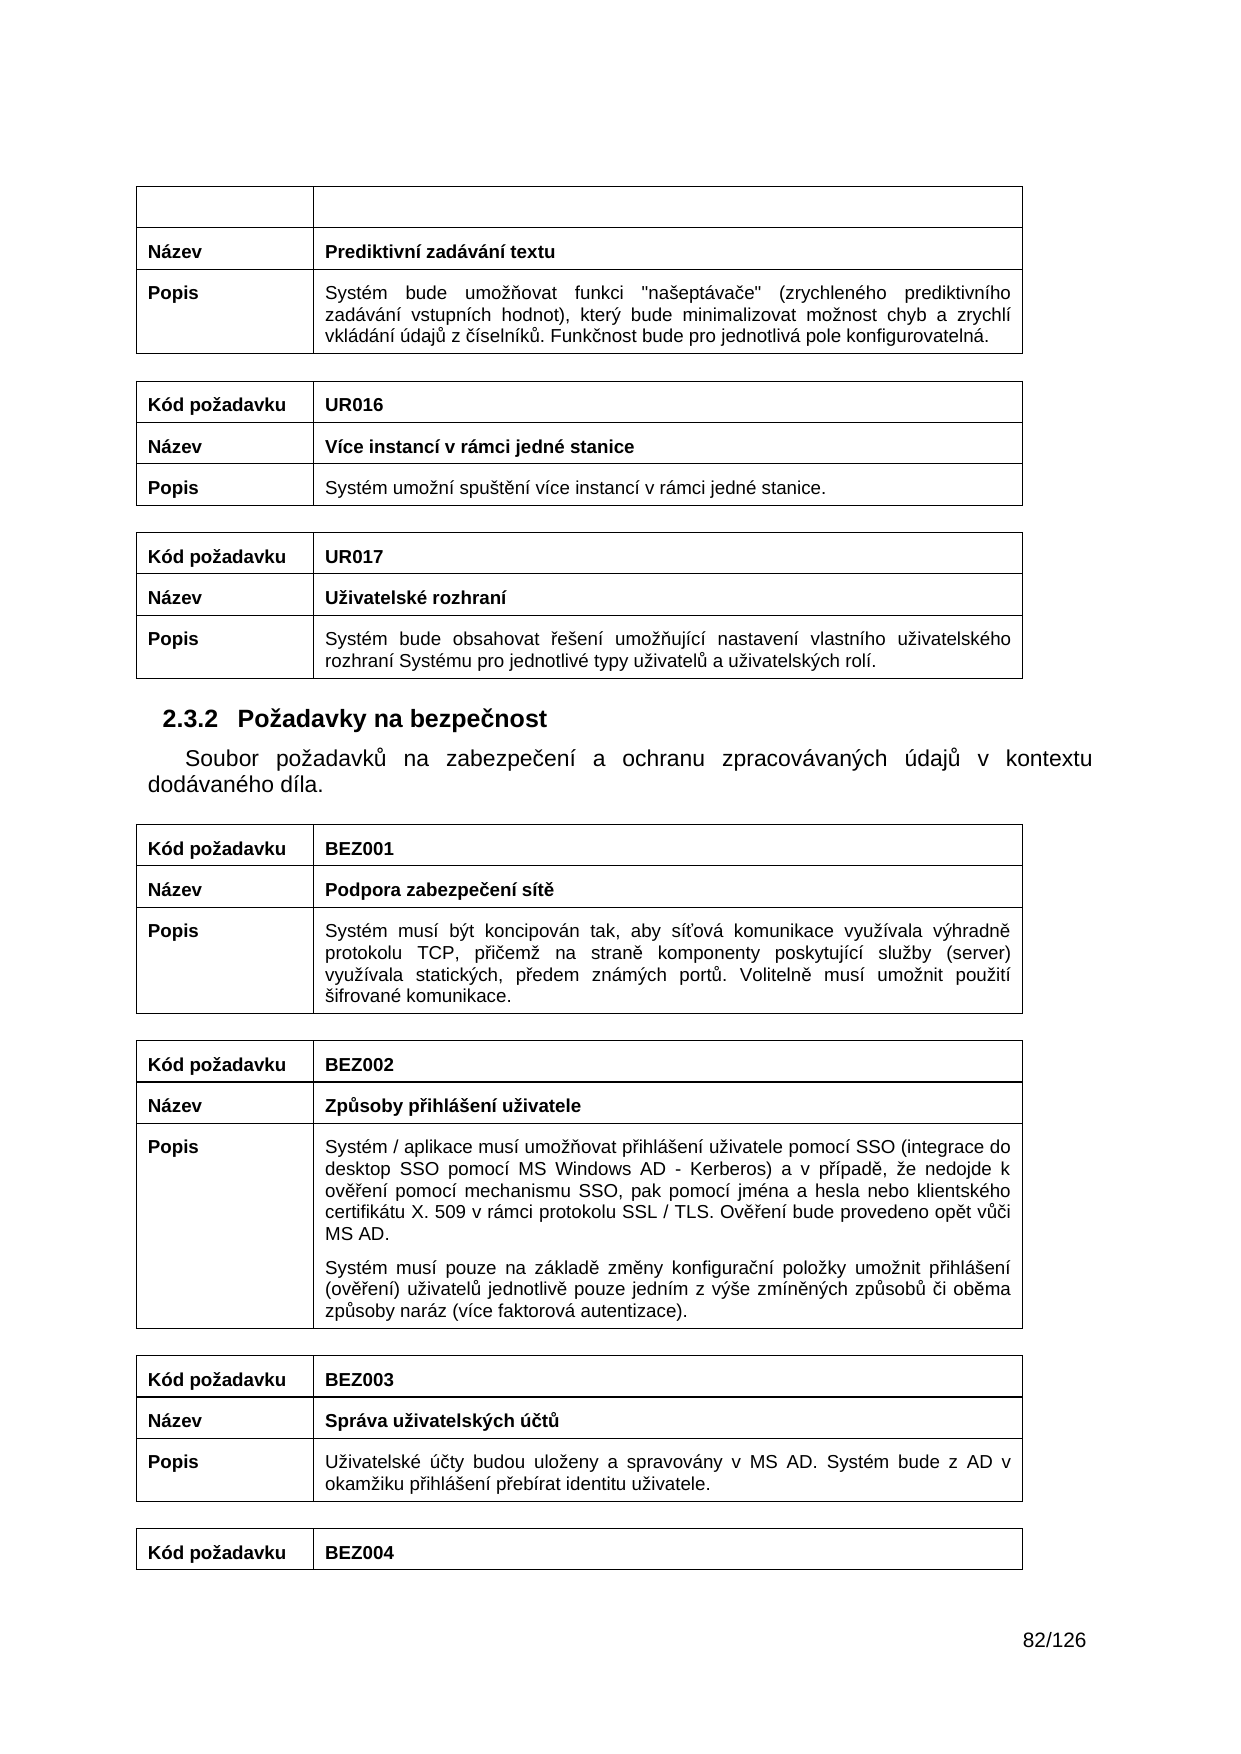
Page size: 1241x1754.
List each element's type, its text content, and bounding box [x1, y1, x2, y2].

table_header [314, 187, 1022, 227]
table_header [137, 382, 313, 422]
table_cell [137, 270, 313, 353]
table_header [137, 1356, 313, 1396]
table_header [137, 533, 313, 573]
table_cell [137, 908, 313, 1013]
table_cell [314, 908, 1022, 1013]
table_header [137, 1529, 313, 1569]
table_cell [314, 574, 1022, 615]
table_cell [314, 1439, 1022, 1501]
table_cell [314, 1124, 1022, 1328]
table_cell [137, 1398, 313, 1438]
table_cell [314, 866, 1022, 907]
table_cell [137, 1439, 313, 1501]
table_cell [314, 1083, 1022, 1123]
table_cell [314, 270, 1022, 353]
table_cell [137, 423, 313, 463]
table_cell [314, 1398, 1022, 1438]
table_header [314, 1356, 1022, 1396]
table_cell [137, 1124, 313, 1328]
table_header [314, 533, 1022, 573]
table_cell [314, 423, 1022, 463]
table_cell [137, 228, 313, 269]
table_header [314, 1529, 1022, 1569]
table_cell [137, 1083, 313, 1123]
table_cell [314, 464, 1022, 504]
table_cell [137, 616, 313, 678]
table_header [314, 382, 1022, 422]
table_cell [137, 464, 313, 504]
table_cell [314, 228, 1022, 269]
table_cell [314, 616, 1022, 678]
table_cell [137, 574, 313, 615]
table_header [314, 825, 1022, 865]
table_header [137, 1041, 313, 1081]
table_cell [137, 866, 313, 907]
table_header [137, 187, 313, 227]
subtitle Požadavky na bezpečnost [162, 704, 1092, 732]
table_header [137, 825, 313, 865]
text Soubor požadavků na zabezpečení a ochranu zpracovávaných údajů v kontextu dodávaného díla. [148, 745, 1092, 798]
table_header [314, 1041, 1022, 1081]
